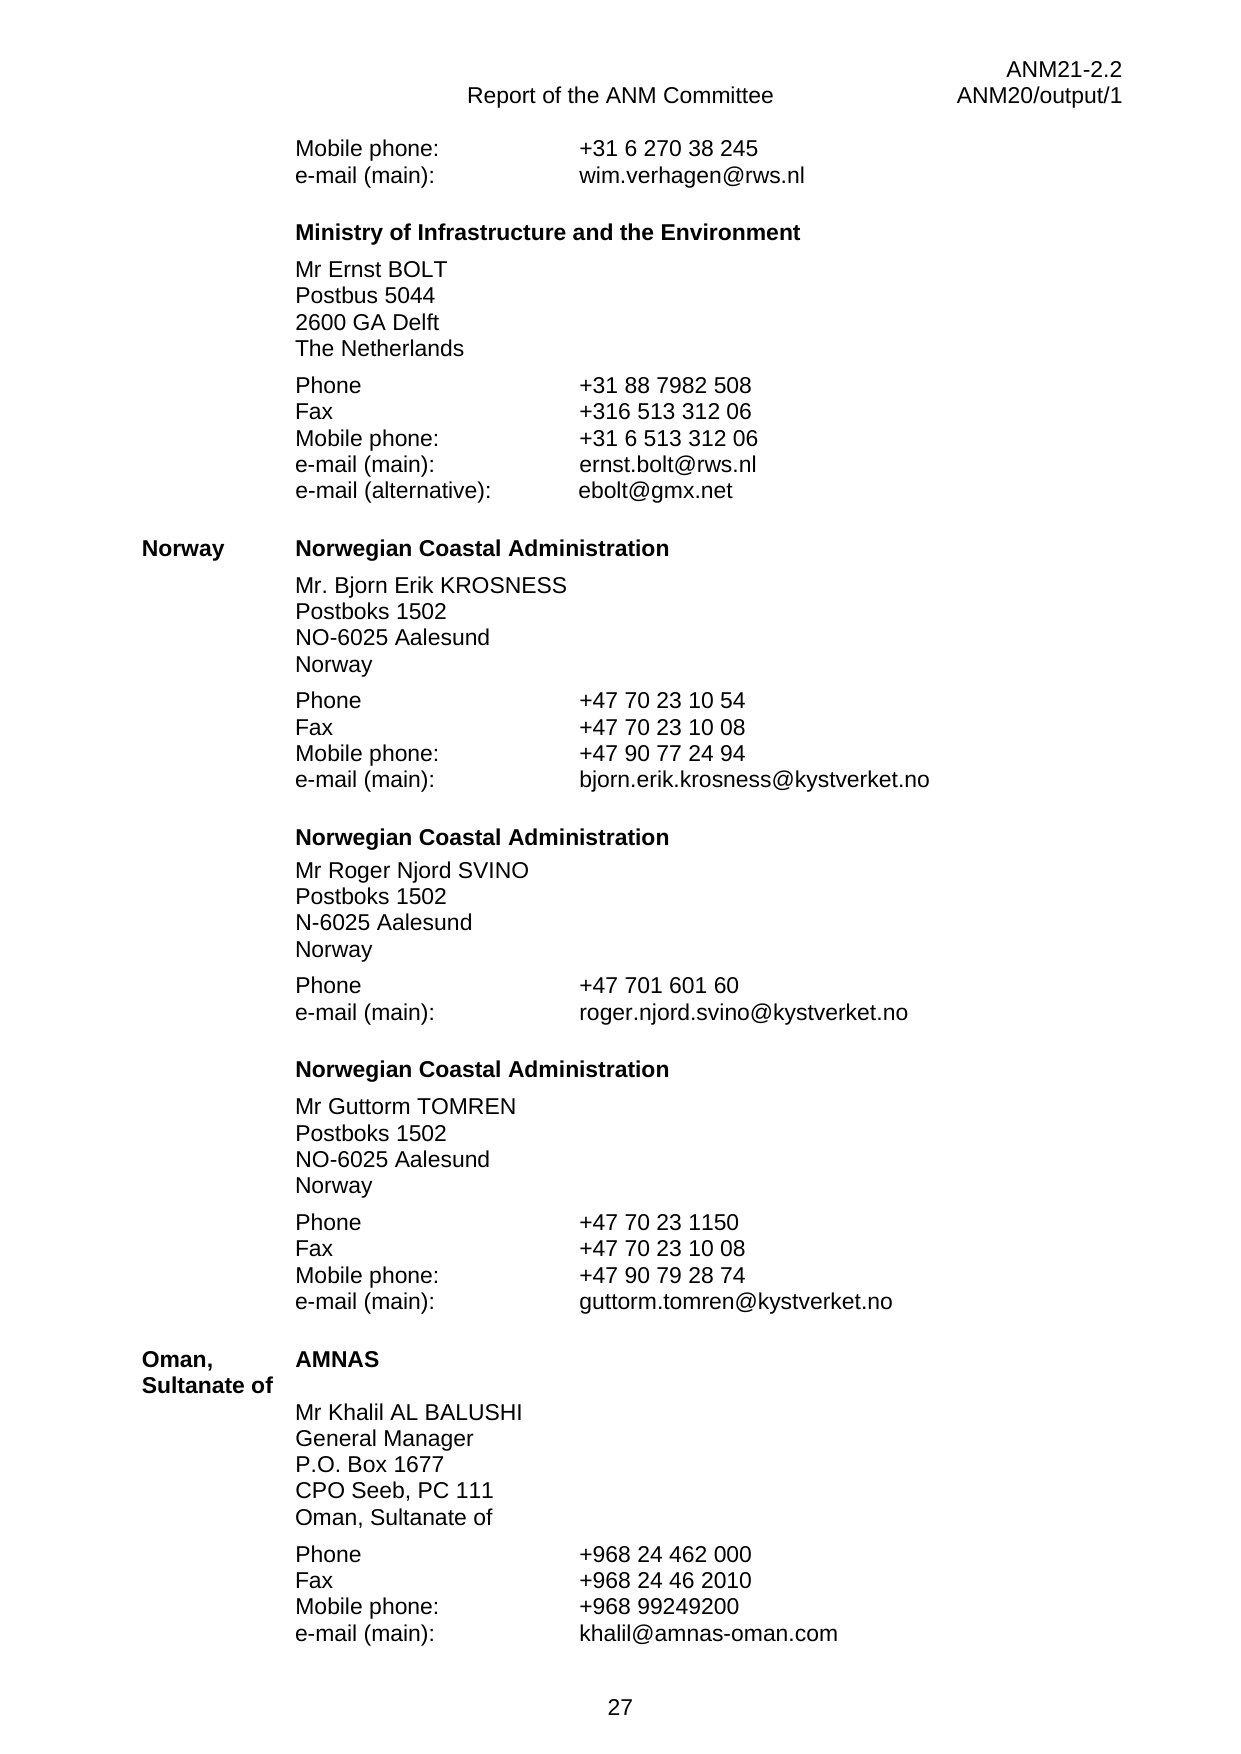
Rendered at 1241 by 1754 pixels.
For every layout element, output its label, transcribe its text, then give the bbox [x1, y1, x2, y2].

text Ministry of Infrastructure and the Environment [118, 219, 1122, 246]
text Phone +31 88 7982 508 [118, 372, 1122, 398]
text Oman, AMNAS [118, 1346, 1122, 1372]
text e-mail (alternative): ebolt@gmx.net [118, 477, 1122, 503]
text Norwegian Coastal Administration [118, 1056, 1122, 1083]
text Postboks 1502 [118, 883, 1122, 909]
text Mobile phone: +31 6 513 312 06 [118, 424, 1122, 451]
text Fax +968 24 46 2010 [118, 1567, 1122, 1593]
text Mr Ernst BOLT [118, 256, 1122, 282]
text Mobile phone: +47 90 77 24 94 [118, 740, 1122, 766]
text Mr Guttorm TOMREN [118, 1093, 1122, 1119]
text Phone +47 70 23 10 54 [118, 687, 1122, 714]
text Norway [118, 1172, 1122, 1199]
text The Netherlands [118, 335, 1122, 361]
text Sultanate of [118, 1372, 1122, 1398]
text Mr Roger Njord SVINO [118, 857, 1122, 883]
text Norway [118, 936, 1122, 962]
text Norwegian Coastal Administration [118, 824, 1122, 850]
text Norway Norwegian Coastal Administration [118, 535, 1122, 561]
text Mobile phone: +968 99249200 [118, 1593, 1122, 1620]
text Mobile phone: +31 6 270 38 245 [118, 135, 1122, 162]
text CPO Seeb, PC 111 [118, 1477, 1122, 1504]
text e-mail (main): bjorn.erik.krosness@kystverket.no [118, 766, 1122, 793]
text Norway [118, 651, 1122, 677]
text Mobile phone: +47 90 79 28 74 [118, 1262, 1122, 1288]
text Oman, Sultanate of [118, 1504, 1122, 1530]
text N-6025 Aalesund [118, 909, 1122, 936]
text NO-6025 Aalesund [118, 1146, 1122, 1172]
text e-mail (main): wim.verhagen@rws.nl [118, 162, 1122, 188]
text General Manager [118, 1425, 1122, 1451]
text 2600 GA Delft [118, 309, 1122, 335]
text Postboks 1502 [118, 1119, 1122, 1146]
text P.O. Box 1677 [118, 1451, 1122, 1477]
text Mr. Bjorn Erik KROSNESS [118, 572, 1122, 598]
text Phone +47 701 601 60 [118, 972, 1122, 999]
text Postbus 5044 [118, 282, 1122, 309]
text e-mail (main): roger.njord.svino@kystverket.no [118, 999, 1122, 1025]
text e-mail (main): guttorm.tomren@kystverket.no [118, 1288, 1122, 1314]
text Postboks 1502 [118, 598, 1122, 624]
text Phone +47 70 23 1150 [118, 1209, 1122, 1235]
text Fax +316 513 312 06 [118, 398, 1122, 424]
text Phone +968 24 462 000 [118, 1541, 1122, 1567]
text e-mail (main): ernst.bolt@rws.nl [118, 451, 1122, 477]
text Fax +47 70 23 10 08 [118, 1235, 1122, 1262]
text e-mail (main): khalil@amnas-oman.com [118, 1620, 1122, 1646]
text Fax +47 70 23 10 08 [118, 714, 1122, 740]
text NO-6025 Aalesund [118, 624, 1122, 651]
text Mr Khalil AL BALUSHI [118, 1398, 1122, 1425]
